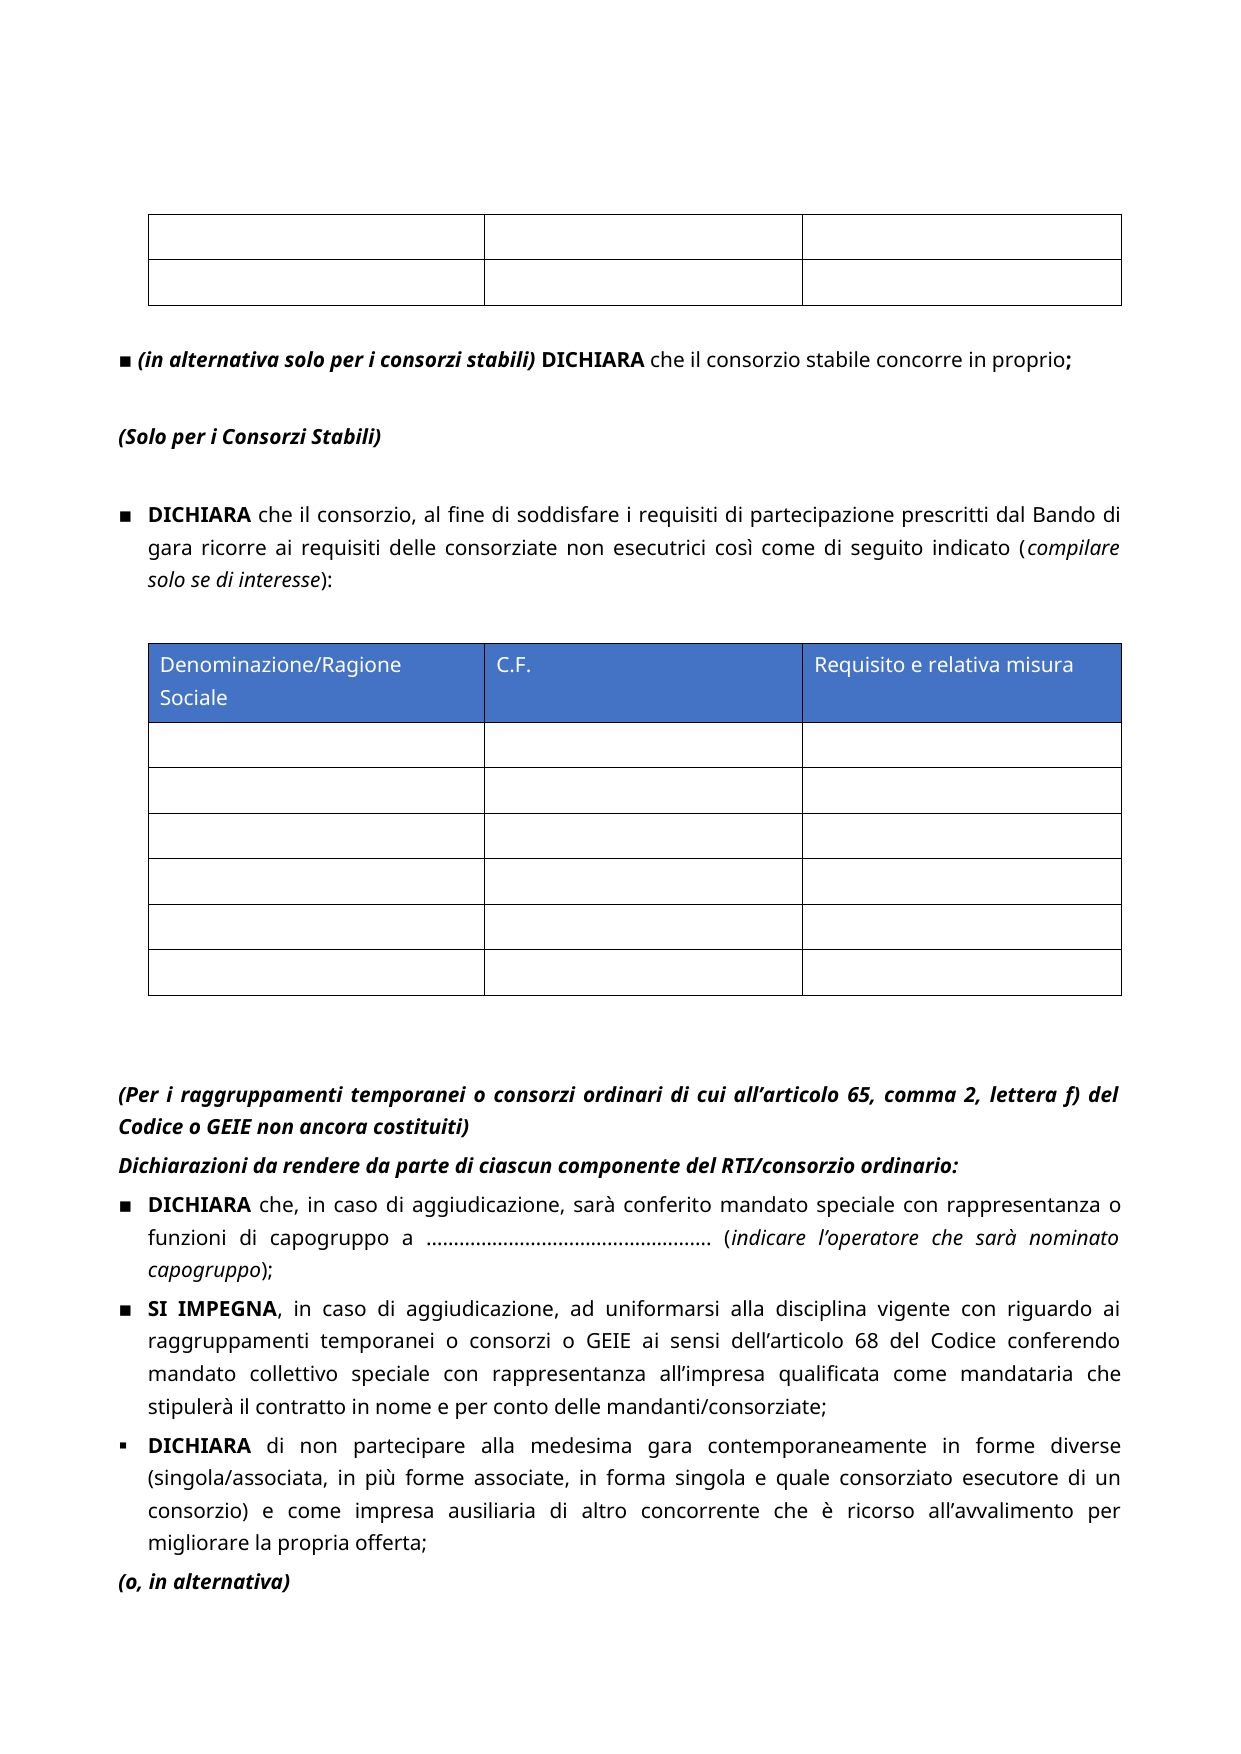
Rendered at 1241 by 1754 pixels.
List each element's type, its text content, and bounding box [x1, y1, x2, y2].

text ▪ DICHIARA che, in caso di aggiudicazione, sarà conferito mandato speciale con rappresentanza o funzioni di capogruppo a ……………………………………………. (indicare l’operatore che sarà nominato capogruppo); [118, 1190, 1122, 1284]
table_cell [803, 215, 1121, 259]
table_cell [485, 905, 802, 949]
table_cell [149, 723, 484, 767]
table_cell [803, 859, 1121, 904]
table_cell [803, 814, 1121, 858]
list ▪ (in alternativa solo per i consorzi stabili) DICHIARA che il consorzio stabile concorre in proprio; [118, 345, 1122, 373]
table_cell [803, 768, 1121, 813]
table_header Denominazione/Ragione Sociale [149, 644, 484, 722]
text (Solo per i Consorzi Stabili) [118, 422, 1122, 451]
table_cell [485, 859, 802, 904]
table_cell [485, 215, 802, 259]
text (o, in alternativa) [118, 1567, 1122, 1596]
table_header C.F. [485, 644, 802, 722]
table_cell [803, 905, 1121, 949]
text ▪ SI IMPEGNA, in caso di aggiudicazione, ad uniformarsi alla disciplina vigente con riguardo ai raggruppamenti temporanei o consorzi o GEIE ai sensi dell’articolo 68 del Codice conferendo mandato collettivo speciale con rappresentanza all’impresa qualificata come mandataria che stipulerà il contratto in nome e per conto delle mandanti/consorziate; [118, 1294, 1122, 1420]
table_cell [485, 260, 802, 305]
text ▪ DICHIARA che il consorzio, al fine di soddisfare i requisiti di partecipazione prescritti dal Bando di gara ricorre ai requisiti delle consorziate non esecutrici così come di seguito indicato (compilare solo se di interesse): [118, 500, 1122, 594]
table_cell [485, 768, 802, 813]
text Dichiarazioni da rendere da parte di ciascun componente del RTI/consorzio ordinario: [118, 1151, 1122, 1179]
table_cell [149, 814, 484, 858]
table_cell [149, 768, 484, 813]
table_cell [149, 950, 484, 995]
table_cell [485, 814, 802, 858]
table_header Requisito e relativa misura [803, 644, 1121, 722]
table_cell [149, 215, 484, 259]
table_cell [803, 260, 1121, 305]
table_cell [485, 723, 802, 767]
table_cell [485, 950, 802, 995]
table_cell [803, 723, 1121, 767]
text (Per i raggruppamenti temporanei o consorzi ordinari di cui all’articolo 65, comma 2, lettera f) del Codice o GEIE non ancora costituiti) [118, 1080, 1122, 1141]
list DICHIARA di non partecipare alla medesima gara contemporaneamente in forme diverse (singola/associata, in più forme associate, in forma singola e quale consorziato esecutore di un consorzio) e come impresa ausiliaria di altro concorrente che è ricorso all’avvalimento per migliorare la propria offerta; [118, 1431, 1122, 1557]
table_cell [149, 905, 484, 949]
table_cell [149, 859, 484, 904]
table_cell [803, 950, 1121, 995]
table_cell [149, 260, 484, 305]
